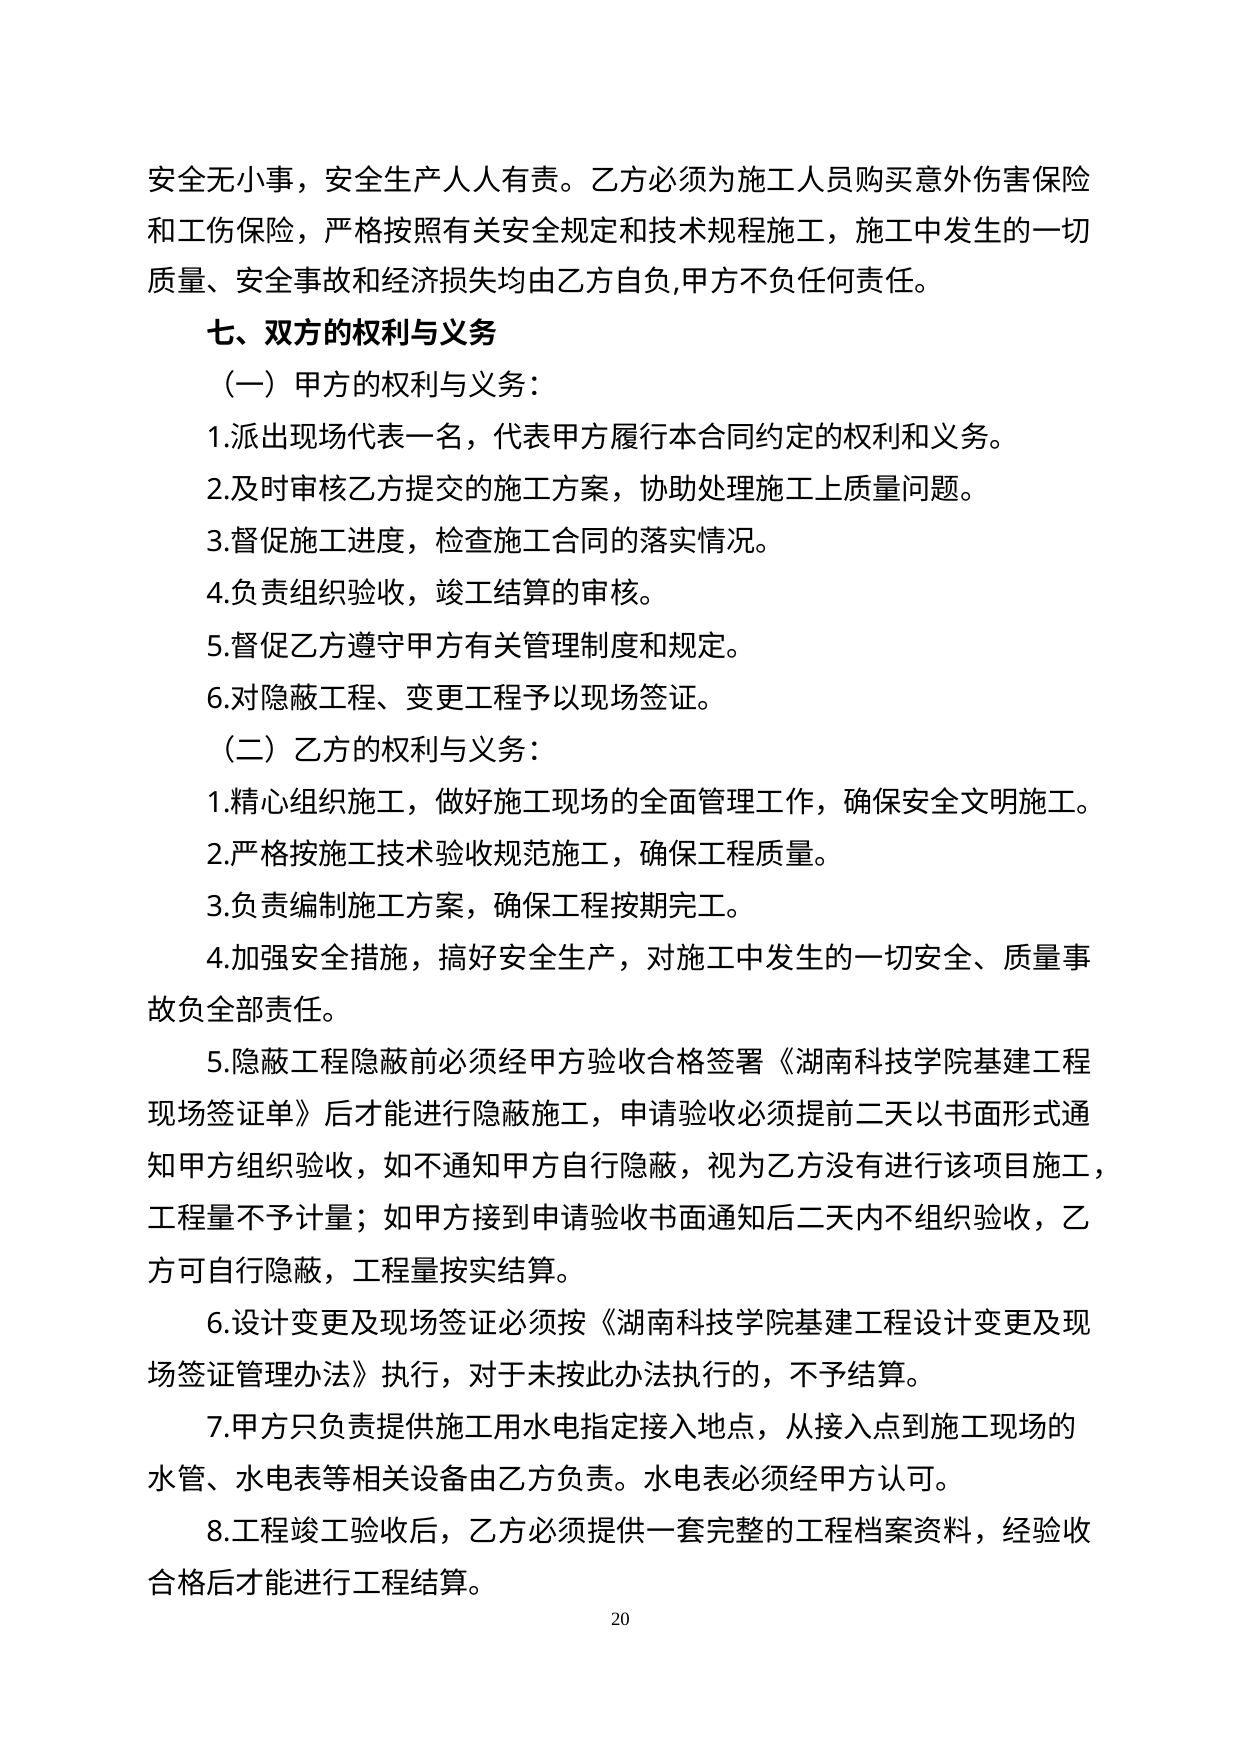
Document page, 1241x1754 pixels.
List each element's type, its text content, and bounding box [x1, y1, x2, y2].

text 6.设计变更及现场签证必须按《湖南科技学院基建工程设计变更及现场签证管理办法》执行，对于未按此办法执行的，不予结算。 [148, 1291, 1092, 1396]
text 7.甲方只负责提供施工用水电指定接入地点，从接入点到施工现场的水管、水电表等相关设备由乙方负责。水电表必须经甲方认可。 [148, 1396, 1092, 1500]
text 1.精心组织施工，做好施工现场的全面管理工作，确保安全文明施工。 [148, 771, 1092, 823]
text 5.督促乙方遵守甲方有关管理制度和规定。 [148, 614, 1092, 666]
text 1.派出现场代表一名，代表甲方履行本合同约定的权利和义务。 [148, 406, 1092, 458]
text 3.负责编制施工方案，确保工程按期完工。 [148, 875, 1092, 927]
text （一）甲方的权利与义务： [148, 354, 1092, 406]
text 4.负责组织验收，竣工结算的审核。 [148, 562, 1092, 614]
text 8.工程竣工验收后，乙方必须提供一套完整的工程档案资料，经验收合格后才能进行工程结算。 [148, 1500, 1092, 1604]
text （二）乙方的权利与义务： [148, 718, 1092, 771]
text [148, 150, 1092, 302]
text 2.及时审核乙方提交的施工方案，协助处理施工上质量问题。 [148, 458, 1092, 510]
text 6.对隐蔽工程、变更工程予以现场签证。 [148, 666, 1092, 718]
text 4.加强安全措施，搞好安全生产，对施工中发生的一切安全、质量事故负全部责任。 [148, 927, 1092, 1031]
text 3.督促施工进度，检查施工合同的落实情况。 [148, 510, 1092, 562]
text 2.严格按施工技术验收规范施工，确保工程质量。 [148, 823, 1092, 875]
text 5.隐蔽工程隐蔽前必须经甲方验收合格签署《湖南科技学院基建工程现场签证单》后才能进行隐蔽施工，申请验收必须提前二天以书面形式通知甲方组织验收，如不通知甲方自行隐蔽，视为乙方没有进行该项目施工，工程量不予计量；如甲方接到申请验收书面通知后二天内不组织验收，乙方可自行隐蔽，工程量按实结算。 [148, 1031, 1092, 1291]
text 七、双方的权利与义务 [148, 302, 1092, 354]
